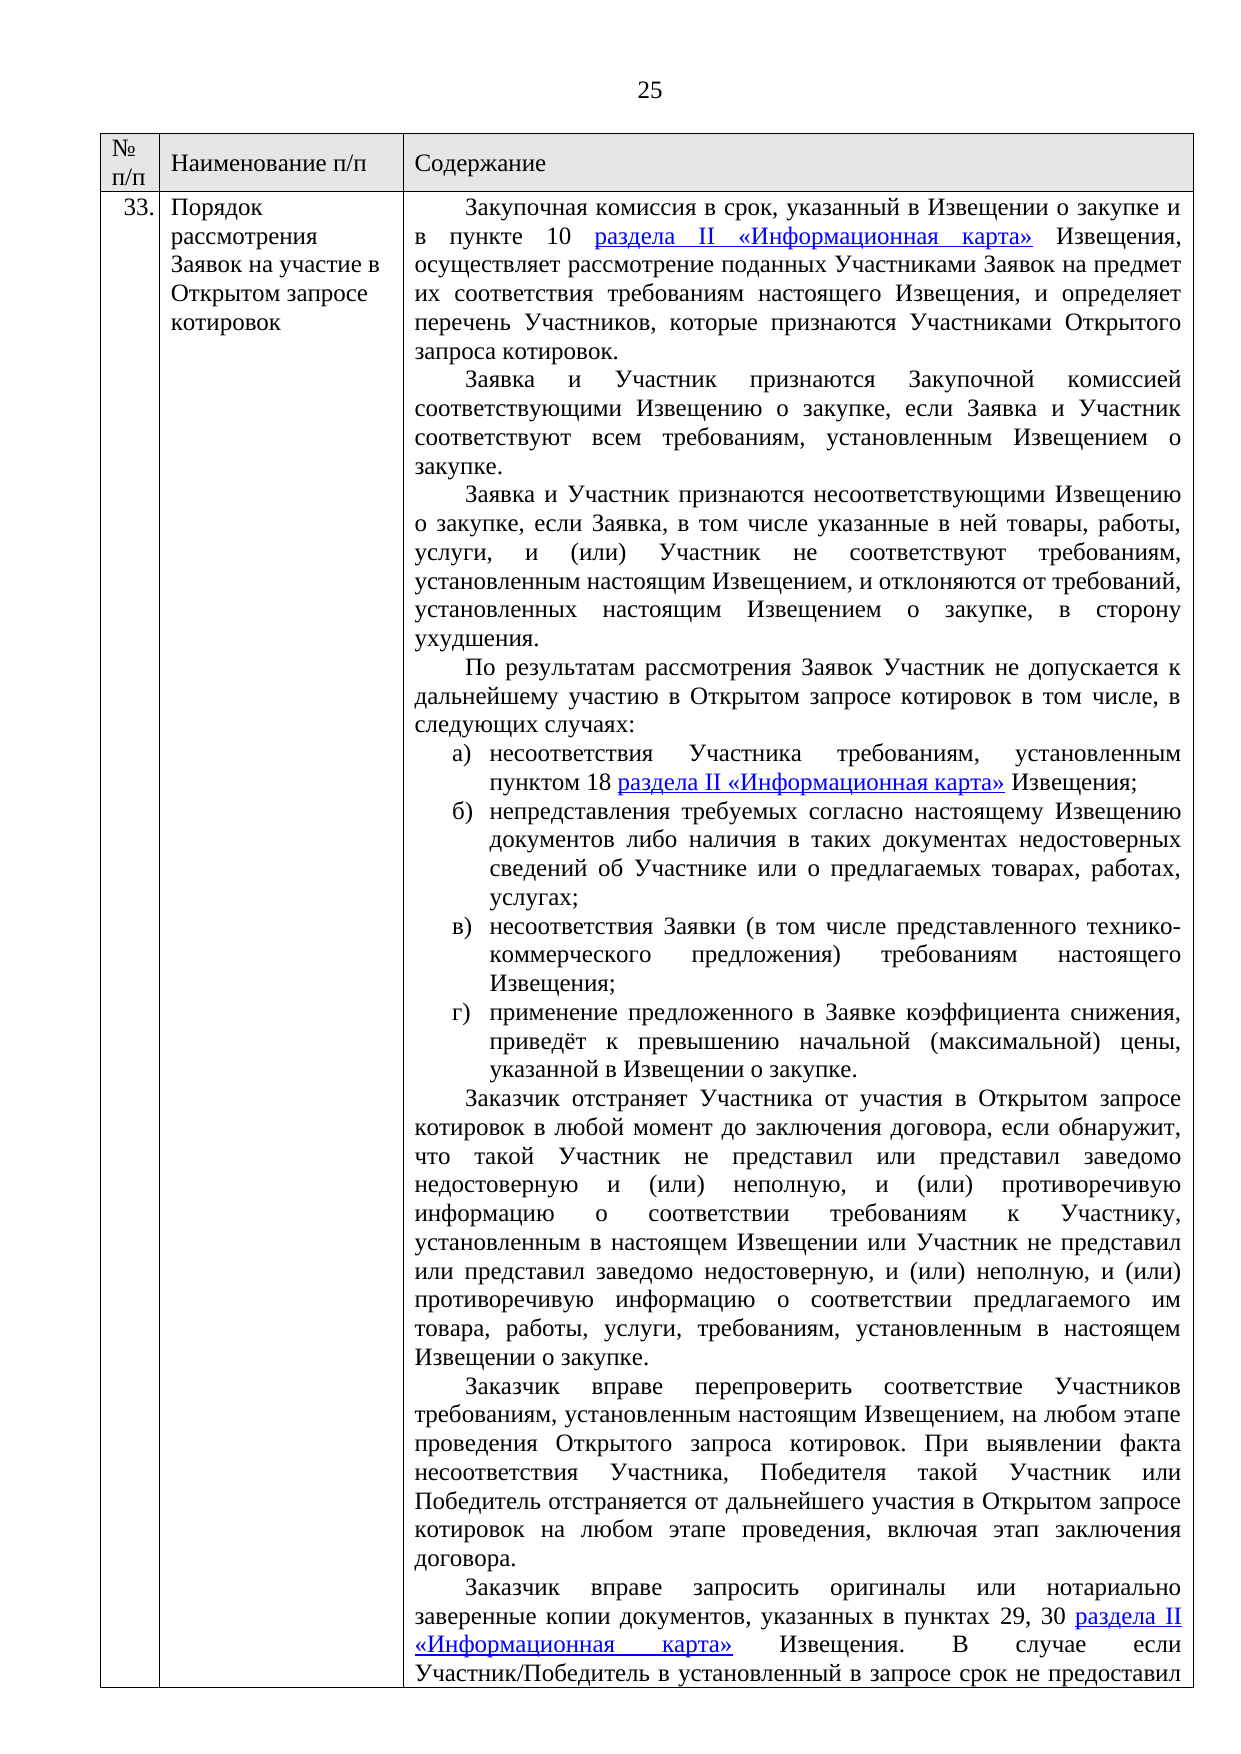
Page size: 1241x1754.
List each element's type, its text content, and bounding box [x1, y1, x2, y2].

table_cell [101, 192, 159, 1687]
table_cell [160, 192, 403, 1687]
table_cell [404, 192, 1193, 1687]
table_header Наименование п/п [160, 134, 403, 191]
table_header № п/п [101, 134, 159, 191]
table_header Содержание [404, 134, 1193, 191]
